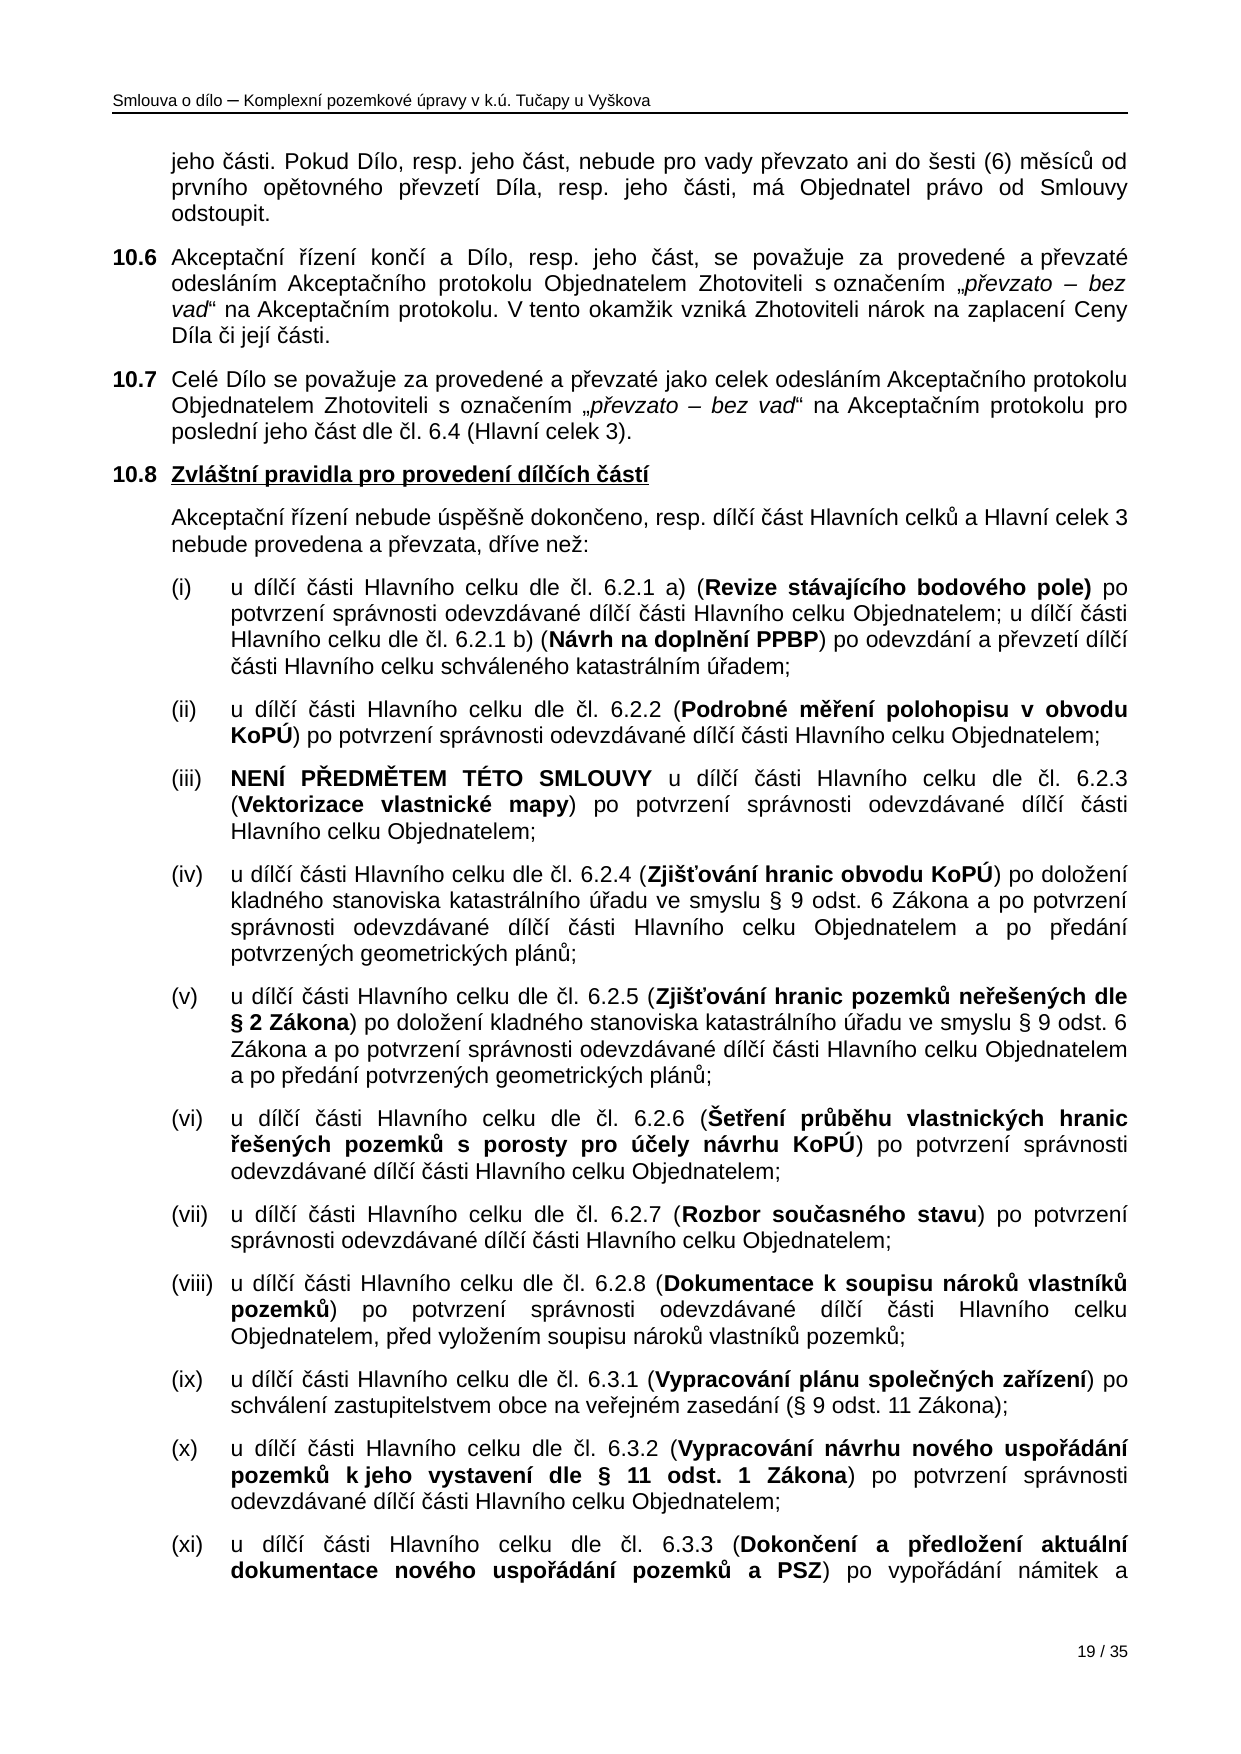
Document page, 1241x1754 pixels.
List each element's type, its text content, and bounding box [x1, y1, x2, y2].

list u dílčí části Hlavního celku dle čl. 6.3.1 (Vypracování plánu společných zařízení) po schválení zastupitelstvem obce na veřejném zasedání (§ 9 odst. 11 Zákona); [171, 1366, 1128, 1418]
list u dílčí části Hlavního celku dle čl. 6.2.4 (Zjišťování hranic obvodu KoPÚ) po doložení kladného stanoviska katastrálního úřadu ve smyslu § 9 odst. 6 Zákona a po potvrzení správnosti odevzdávané dílčí části Hlavního celku Objednatelem a po předání potvrzených geometrických plánů; [171, 861, 1128, 966]
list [171, 1531, 1128, 1584]
text Zvláštní pravidla pro provedení dílčích částí [112, 461, 1128, 488]
list u dílčí části Hlavního celku dle čl. 6.2.1 a) (Revize stávajícího bodového pole) po potvrzení správnosti odevzdávané dílčí části Hlavního celku Objednatelem; u dílčí části Hlavního celku dle čl. 6.2.1 b) (Návrh na doplnění PPBP) po odevzdání a převzetí dílčí části Hlavního celku schváleného katastrálním úřadem; [171, 574, 1128, 679]
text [112, 148, 1128, 227]
list u dílčí části Hlavního celku dle čl. 6.2.6 (Šetření průběhu vlastnických hranic řešených pozemků s porosty pro účely návrhu KoPÚ) po potvrzení správnosti odevzdávané dílčí části Hlavního celku Objednatelem; [171, 1105, 1128, 1184]
text Celé Dílo se považuje za provedené a převzaté jako celek odesláním Akceptačního protokolu Objednatelem Zhotoviteli s označením „převzato – bez vad“ na Akceptačním protokolu pro poslední jeho část dle čl. 6.4 (Hlavní celek 3). [112, 366, 1128, 444]
text Akceptační řízení končí a Dílo, resp. jeho část, se považuje za provedené a převzaté odesláním Akceptačního protokolu Objednatelem Zhotoviteli s označením „převzato – bez vad“ na Akceptačním protokolu. V tento okamžik vzniká Zhotoviteli nárok na zaplacení Ceny Díla či její části. [112, 243, 1128, 349]
list NENÍ PŘEDMĚTEM TÉTO SMLOUVY u dílčí části Hlavního celku dle čl. 6.2.3 (Vektorizace vlastnické mapy) po potvrzení správnosti odevzdávané dílčí části Hlavního celku Objednatelem; [171, 765, 1128, 844]
list u dílčí části Hlavního celku dle čl. 6.2.2 (Podrobné měření polohopisu v obvodu KoPÚ) po potvrzení správnosti odevzdávané dílčí části Hlavního celku Objednatelem; [171, 696, 1128, 748]
list u dílčí části Hlavního celku dle čl. 6.3.2 (Vypracování návrhu nového uspořádání pozemků k jeho vystavení dle § 11 odst. 1 Zákona) po potvrzení správnosti odevzdávané dílčí části Hlavního celku Objednatelem; [171, 1435, 1128, 1514]
list u dílčí části Hlavního celku dle čl. 6.2.7 (Rozbor současného stavu) po potvrzení správnosti odevzdávané dílčí části Hlavního celku Objednatelem; [171, 1201, 1128, 1253]
list u dílčí části Hlavního celku dle čl. 6.2.5 (Zjišťování hranic pozemků neřešených dle § 2 Zákona) po doložení kladného stanoviska katastrálního úřadu ve smyslu § 9 odst. 6 Zákona a po potvrzení správnosti odevzdávané dílčí části Hlavního celku Objednatelem a po předání potvrzených geometrických plánů; [171, 983, 1128, 1088]
list u dílčí části Hlavního celku dle čl. 6.2.8 (Dokumentace k soupisu nároků vlastníků pozemků) po potvrzení správnosti odevzdávané dílčí části Hlavního celku Objednatelem, před vyložením soupisu nároků vlastníků pozemků; [171, 1270, 1128, 1349]
list Akceptační řízení nebude úspěšně dokončeno, resp. dílčí část Hlavních celků a Hlavní celek 3 nebude provedena a převzata, dříve než: [171, 504, 1128, 557]
